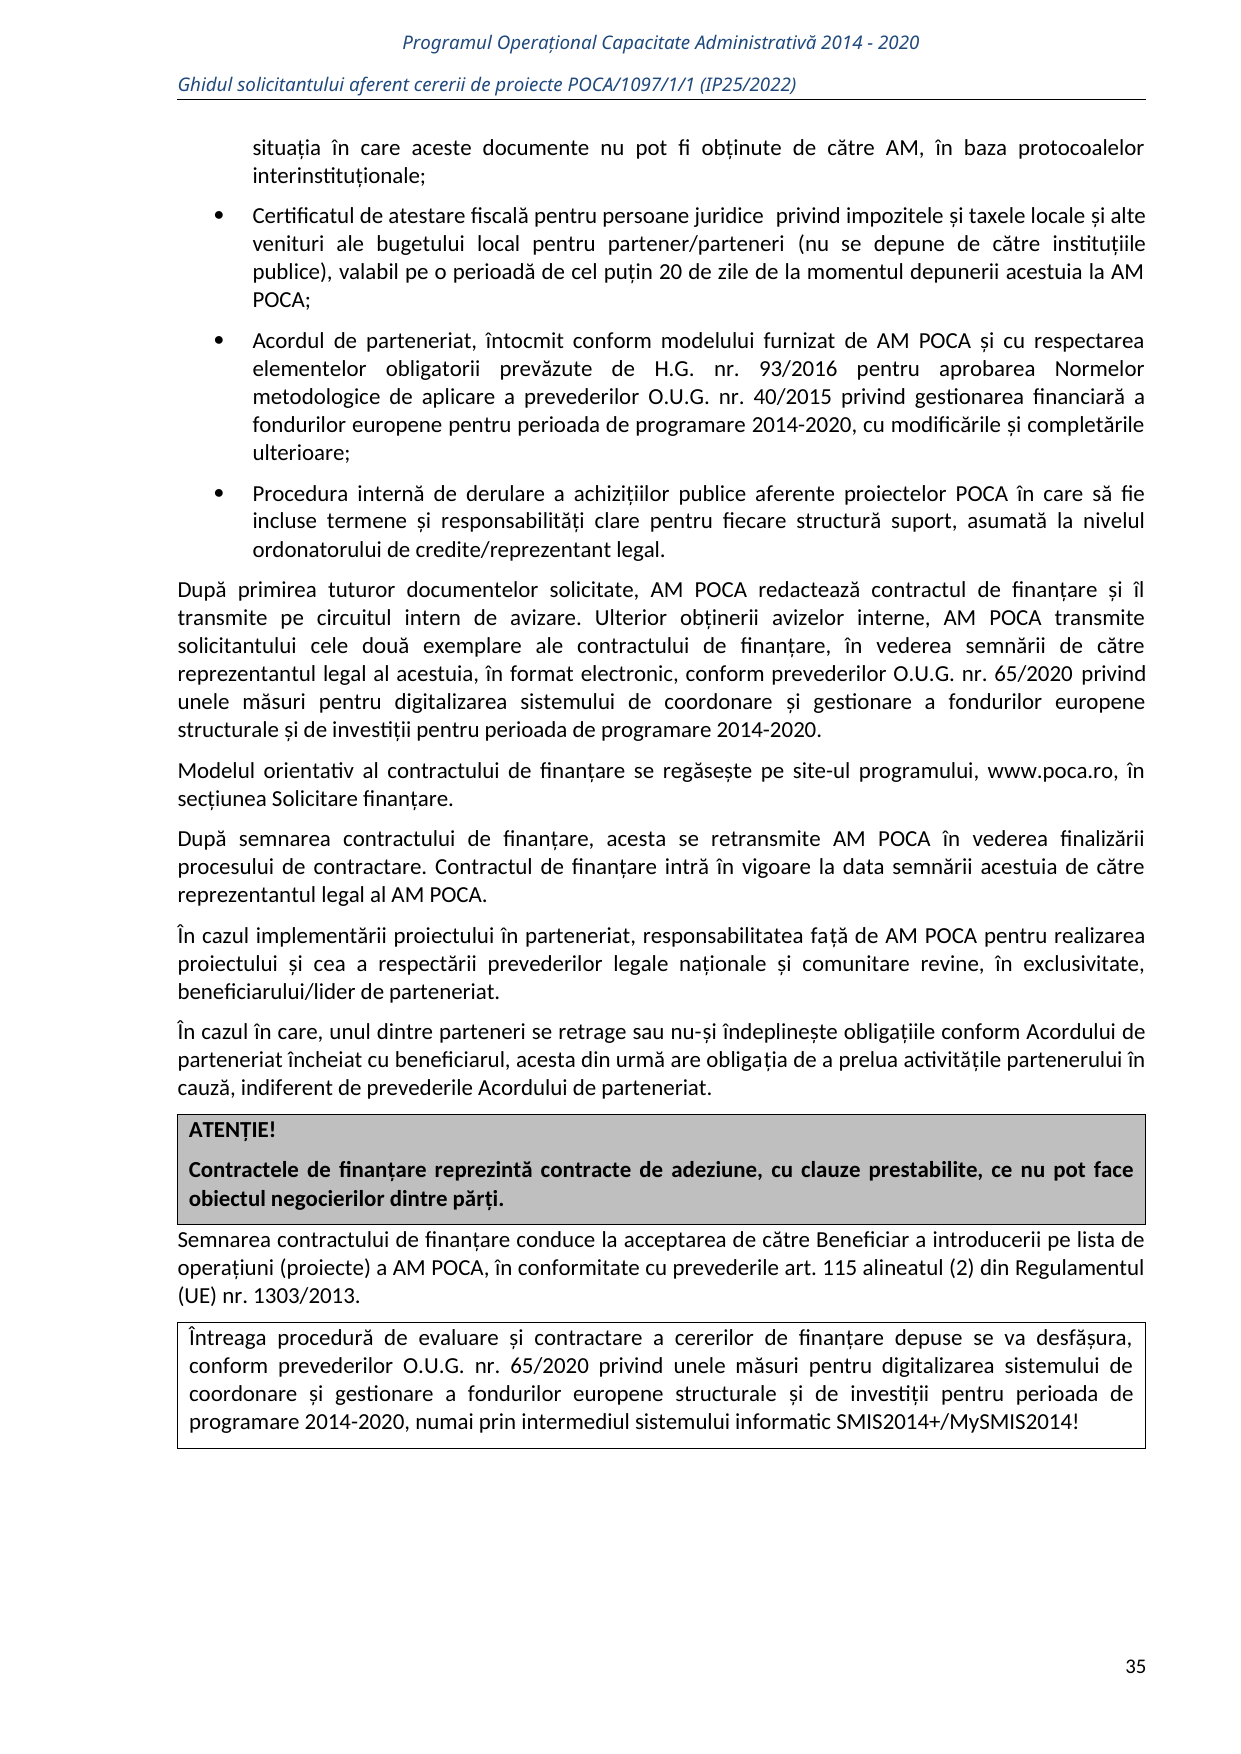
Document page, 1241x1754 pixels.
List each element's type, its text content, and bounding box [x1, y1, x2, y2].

table_header Întreaga procedură de evaluare și contractare a cererilor de finanțare depuse se va desfășura, conform prevederilor O.U.G. nr. 65/2020 privind unele măsuri pentru digitalizarea sistemului de coordonare şi gestionare a fondurilor europene structurale şi de investiţii pentru perioada de programare 2014-2020, numai prin intermediul sistemului informatic SMIS2014+/MySMIS2014! [178, 1323, 1145, 1447]
text După semnarea contractului de finanțare, acesta se retransmite AM POCA în vederea finalizării procesului de contractare. Contractul de finanțare intră în vigoare la data semnării acestuia de către reprezentantul legal al AM POCA. [177, 824, 1146, 908]
text În cazul implementării proiectului în parteneriat, responsabilitatea faţă de AM POCA pentru realizarea proiectului și cea a respectării prevederilor legale naționale și comunitare revine, în exclusivitate, beneficiarului/lider de parteneriat. [177, 921, 1146, 1005]
text Modelul orientativ al contractului de finanțare se regăsește pe site-ul programului, www.poca.ro, în secțiunea Solicitare finanțare. [177, 756, 1146, 812]
list Certificatul de atestare fiscală pentru persoane juridice privind impozitele şi taxele locale şi alte venituri ale bugetului local pentru partener/parteneri (nu se depune de către instituțiile publice), valabil pe o perioadă de cel puțin 20 de zile de la momentul depunerii acestuia la AM POCA; [215, 201, 1146, 313]
text Semnarea contractului de finanțare conduce la acceptarea de către Beneficiar a introducerii pe lista de operațiuni (proiecte) a AM POCA, în conformitate cu prevederile art. 115 alineatul (2) din Regulamentul (UE) nr. 1303/2013. [177, 1225, 1146, 1309]
table_header ATENȚIE! Contractele de finanţare reprezintă contracte de adeziune, cu clauze prestabilite, ce nu pot face obiectul negocierilor dintre părţi. [178, 1115, 1145, 1224]
list Acordul de parteneriat, întocmit conform modelului furnizat de AM POCA și cu respectarea elementelor obligatorii prevăzute de H.G. nr. 93/2016 pentru aprobarea Normelor metodologice de aplicare a prevederilor O.U.G. nr. 40/2015 privind gestionarea financiară a fondurilor europene pentru perioada de programare 2014-2020, cu modificările și completările ulterioare; [215, 326, 1146, 466]
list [215, 133, 1146, 189]
text După primirea tuturor documentelor solicitate, AM POCA redactează contractul de finanțare și îl transmite pe circuitul intern de avizare. Ulterior obținerii avizelor interne, AM POCA transmite solicitantului cele două exemplare ale contractului de finanțare, în vederea semnării de către reprezentantul legal al acestuia, în format electronic, conform prevederilor O.U.G. nr. 65/2020 privind unele măsuri pentru digitalizarea sistemului de coordonare şi gestionare a fondurilor europene structurale şi de investiţii pentru perioada de programare 2014-2020. [177, 575, 1146, 743]
text În cazul în care, unul dintre parteneri se retrage sau nu-şi îndeplineşte obligaţiile conform Acordului de parteneriat încheiat cu beneficiarul, acesta din urmă are obligaţia de a prelua activităţile partenerului în cauză, indiferent de prevederile Acordului de parteneriat. [177, 1017, 1146, 1102]
list Procedura internă de derulare a achizițiilor publice aferente proiectelor POCA în care să fie incluse termene și responsabilități clare pentru fiecare structură suport, asumată la nivelul ordonatorului de credite/reprezentant legal. [215, 479, 1146, 563]
